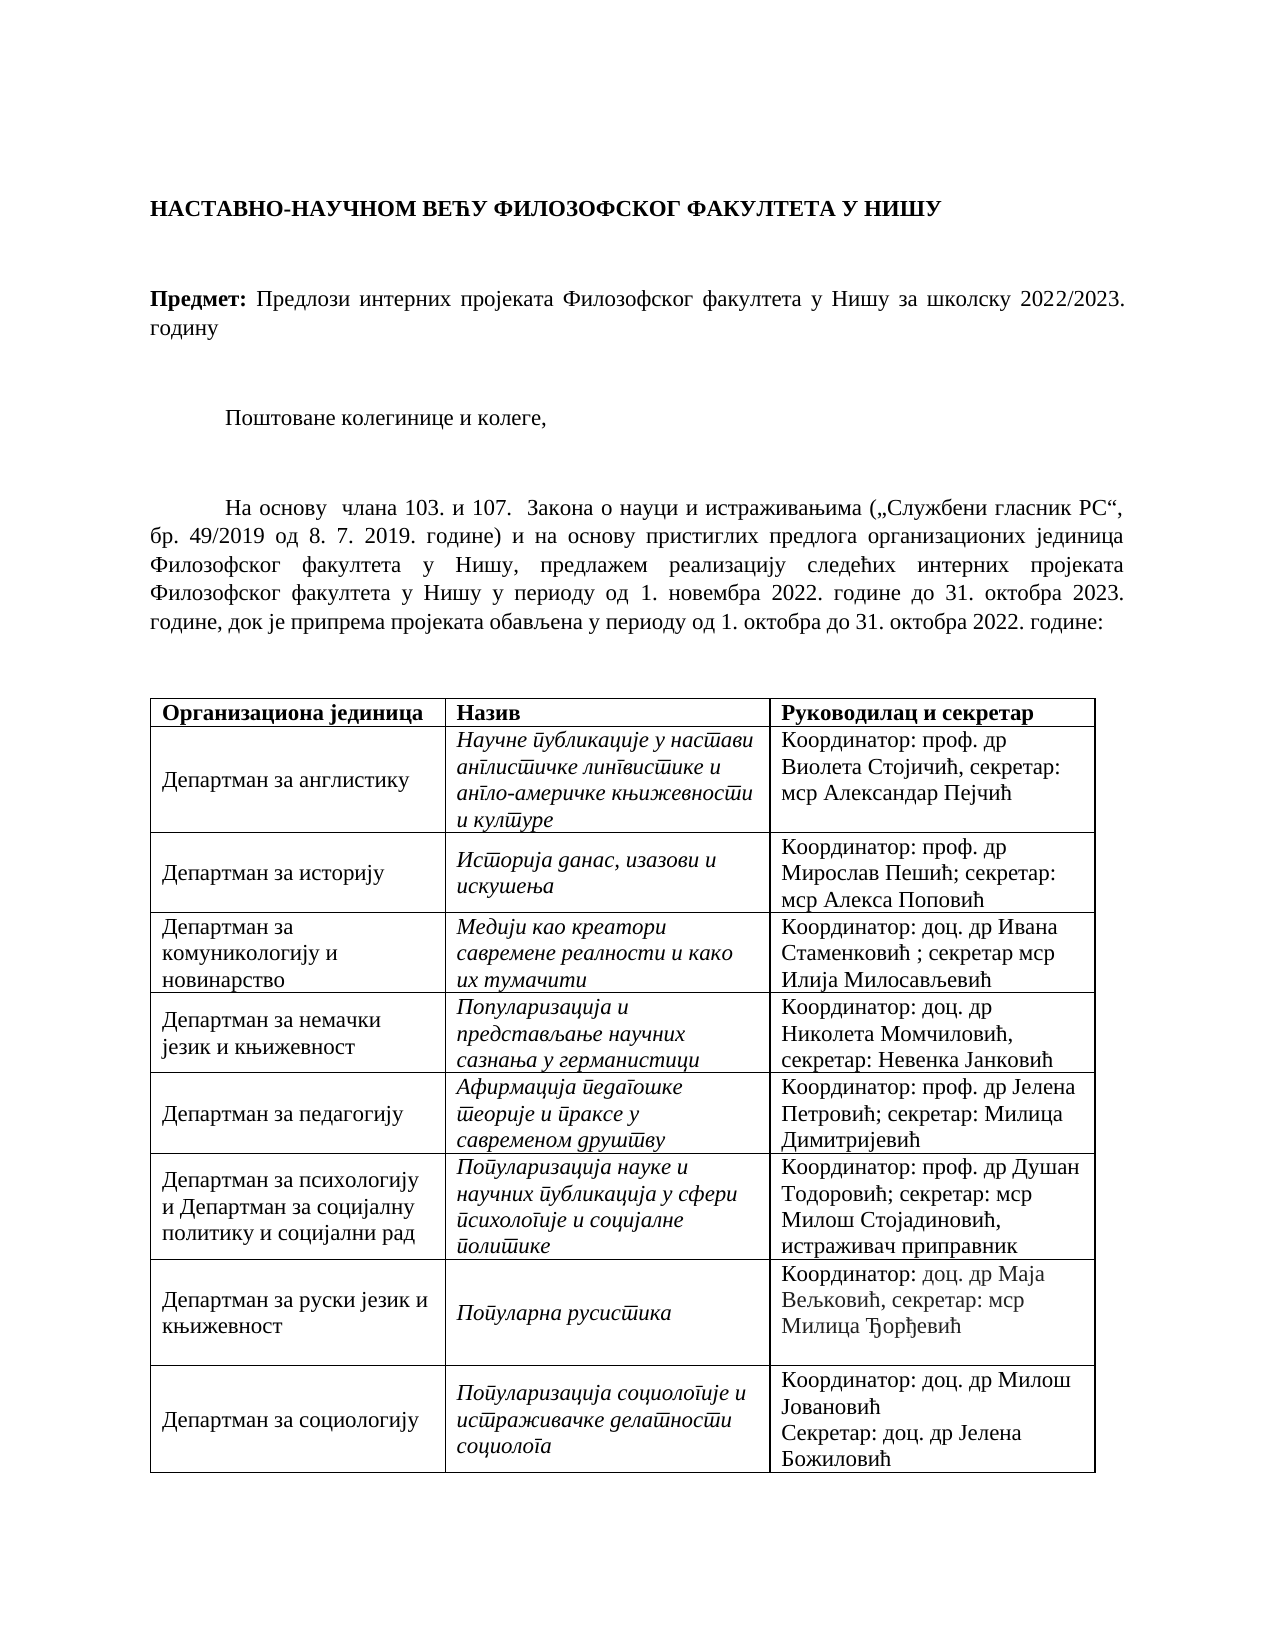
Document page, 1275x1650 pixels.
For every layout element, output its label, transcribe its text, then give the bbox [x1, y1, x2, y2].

table_cell Координатор: доц. др Николета Момчиловић, секретар: Невенка Јанковић [771, 993, 1094, 1072]
table_cell Координатор: доц. др Милош Јовановић Секретар: доц. др Јелена Божиловић [771, 1366, 1094, 1472]
table_cell Департман за комуникологију и новинарство [151, 913, 445, 992]
text Предмет: Предлози интерних пројеката Филозофског факултета у Нишу за школску 2022/2023. годину [150, 285, 1125, 340]
table_cell Популарна русистика [446, 1260, 769, 1365]
table_cell Координатор: проф. др Душан Тодоровић; секретар: мср Милош Стојадиновић, истраживач приправник [771, 1154, 1094, 1259]
table_cell Департман за историју [151, 833, 445, 912]
table_cell Научне публикације у настави англистичке лингвистике и англо-америчке књижевности и културе [446, 727, 769, 832]
table_cell Популаризација и представљање научних сазнања у германистици [446, 993, 769, 1072]
table_cell Координатор: проф. др Мирослав Пешић; секретар: мср Алекса Поповић [771, 833, 1094, 912]
table_cell Популаризација социологије и истраживачке делатности социолога [446, 1366, 769, 1472]
table_cell Департман за немачки језик и књижевност [151, 993, 445, 1072]
text На основу члана 103. и 107. Закона o науци и истраживањима („Службени гласник РС“, бр. 49/2019 од 8. 7. 2019. године) и на основу пристиглих предлога организационих јединица Филозофског факултета у Нишу, предлажем реализацију следећих интерних пројеката Филозофског факултета у Нишу у периоду од 1. новембра 2022. године до 31. октобра 2023. године, док је припрема пројеката обављена у периоду од 1. октобра до 31. октобра 2022. године: [150, 494, 1125, 634]
table_cell Департман за руски језик и књижевност [151, 1260, 445, 1365]
table_cell Департман за психологију и Департман за социјалну политику и социјални рад [151, 1154, 445, 1259]
table_cell Департман за педагогију [151, 1073, 445, 1152]
text НАСТАВНО-НАУЧНОМ ВЕЋУ ФИЛОЗОФСКОГ ФАКУЛТЕТА У НИШУ [150, 195, 1125, 221]
table_header Назив [446, 699, 769, 726]
table_cell Департман за англистику [151, 727, 445, 832]
table_cell Координатор: доц. др Ивана Стаменковић ; секретар мср Илија Милосављевић [771, 913, 1094, 992]
table_cell Популаризација науке и научних публикација у сфери психологије и социјалне политике [446, 1154, 769, 1259]
table_header Руководилац и секретар [771, 699, 1094, 726]
table_cell Департман за социологију [151, 1366, 445, 1472]
table_cell Координатор: доц. др Маја Вељковић, секретар: мср Милица Ђорђевић [771, 1260, 1094, 1365]
table_cell Историја данас, изазови и искушења [446, 833, 769, 912]
text Поштоване колегинице и колеге, [225, 404, 1125, 430]
table_cell Координатор: проф. др Јелена Петровић; секретар: Милица Димитријевић [771, 1073, 1094, 1152]
table_cell Медији као креатори савремене реалности и како их тумачити [446, 913, 769, 992]
table_cell Координатор: проф. др Виолета Стојичић, секретар: мср Александар Пејчић [771, 727, 1094, 832]
table_cell Афирмација педагошке теорије и праксе у савременом друштву [446, 1073, 769, 1152]
table_header Организациона јединица [151, 699, 445, 726]
